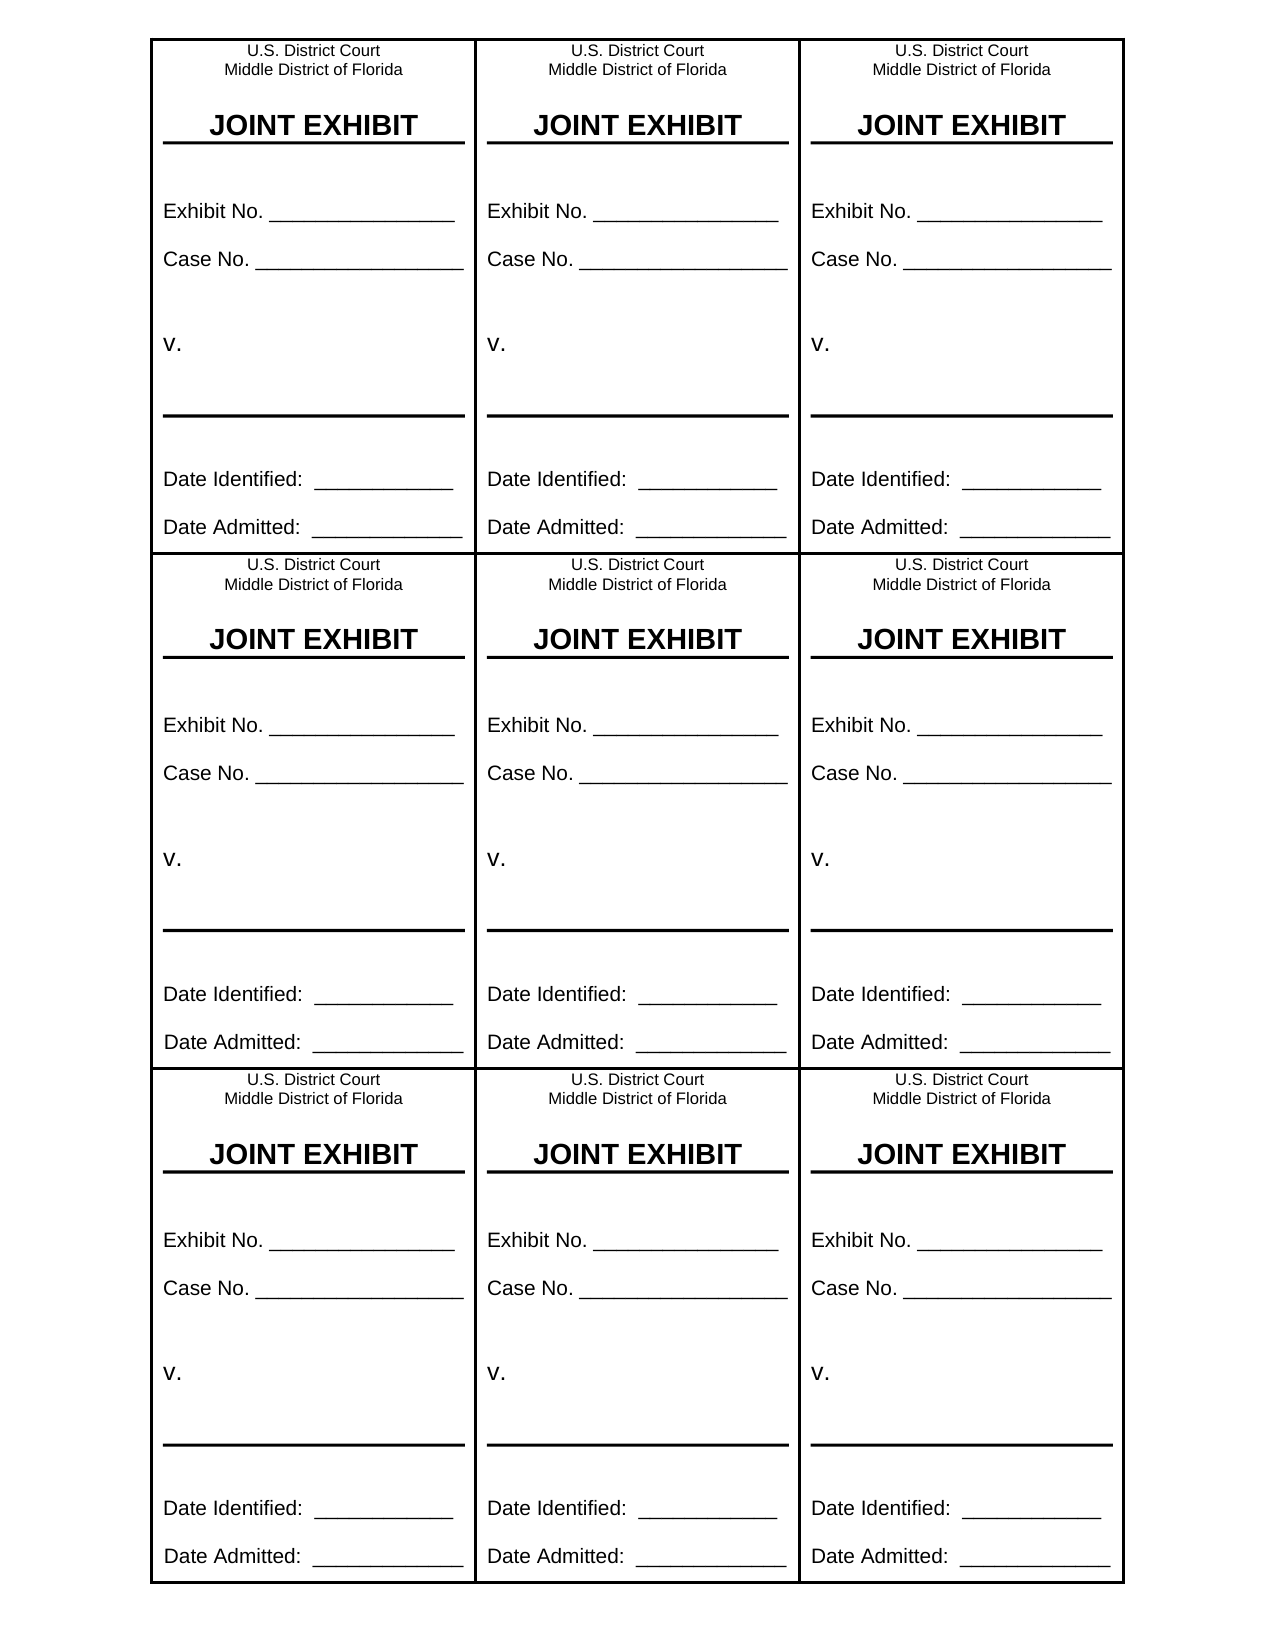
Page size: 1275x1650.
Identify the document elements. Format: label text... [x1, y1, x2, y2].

table_header U.S. District Court Middle District of Florida JOINT EXHIBIT Exhibit No. ________________ Case No. __________________ v. Date Identified: ____________ Date Admitted: _____________ [801, 41, 1122, 552]
table_header U.S. District Court Middle District of Florida JOINT EXHIBIT Exhibit No. ________________ Case No. __________________ v. Date Identified: ____________ Date Admitted: _____________ [153, 41, 474, 552]
table_cell U.S. District Court Middle District of Florida JOINT EXHIBIT Exhibit No. ________________ Case No. __________________ v. Date Identified: ____________ Date Admitted: _____________ [801, 555, 1122, 1067]
table_cell U.S. District Court Middle District of Florida JOINT EXHIBIT Exhibit No. ________________ Case No. __________________ v. Date Identified: ____________ Date Admitted: _____________ [153, 1070, 474, 1581]
table_cell U.S. District Court Middle District of Florida JOINT EXHIBIT Exhibit No. ________________ Case No. __________________ v. Date Identified: ____________ Date Admitted: _____________ [477, 555, 798, 1067]
table_header U.S. District Court Middle District of Florida JOINT EXHIBIT Exhibit No. ________________ Case No. __________________ v. Date Identified: ____________ Date Admitted: _____________ [477, 41, 798, 552]
table_cell U.S. District Court Middle District of Florida JOINT EXHIBIT Exhibit No. ________________ Case No. __________________ v. Date Identified: ____________ Date Admitted: _____________ [477, 1070, 798, 1581]
table_cell U.S. District Court Middle District of Florida JOINT EXHIBIT Exhibit No. ________________ Case No. __________________ v. Date Identified: ____________ Date Admitted: _____________ [153, 555, 474, 1067]
table_cell U.S. District Court Middle District of Florida JOINT EXHIBIT Exhibit No. ________________ Case No. __________________ v. Date Identified: ____________ Date Admitted: _____________ [801, 1070, 1122, 1581]
